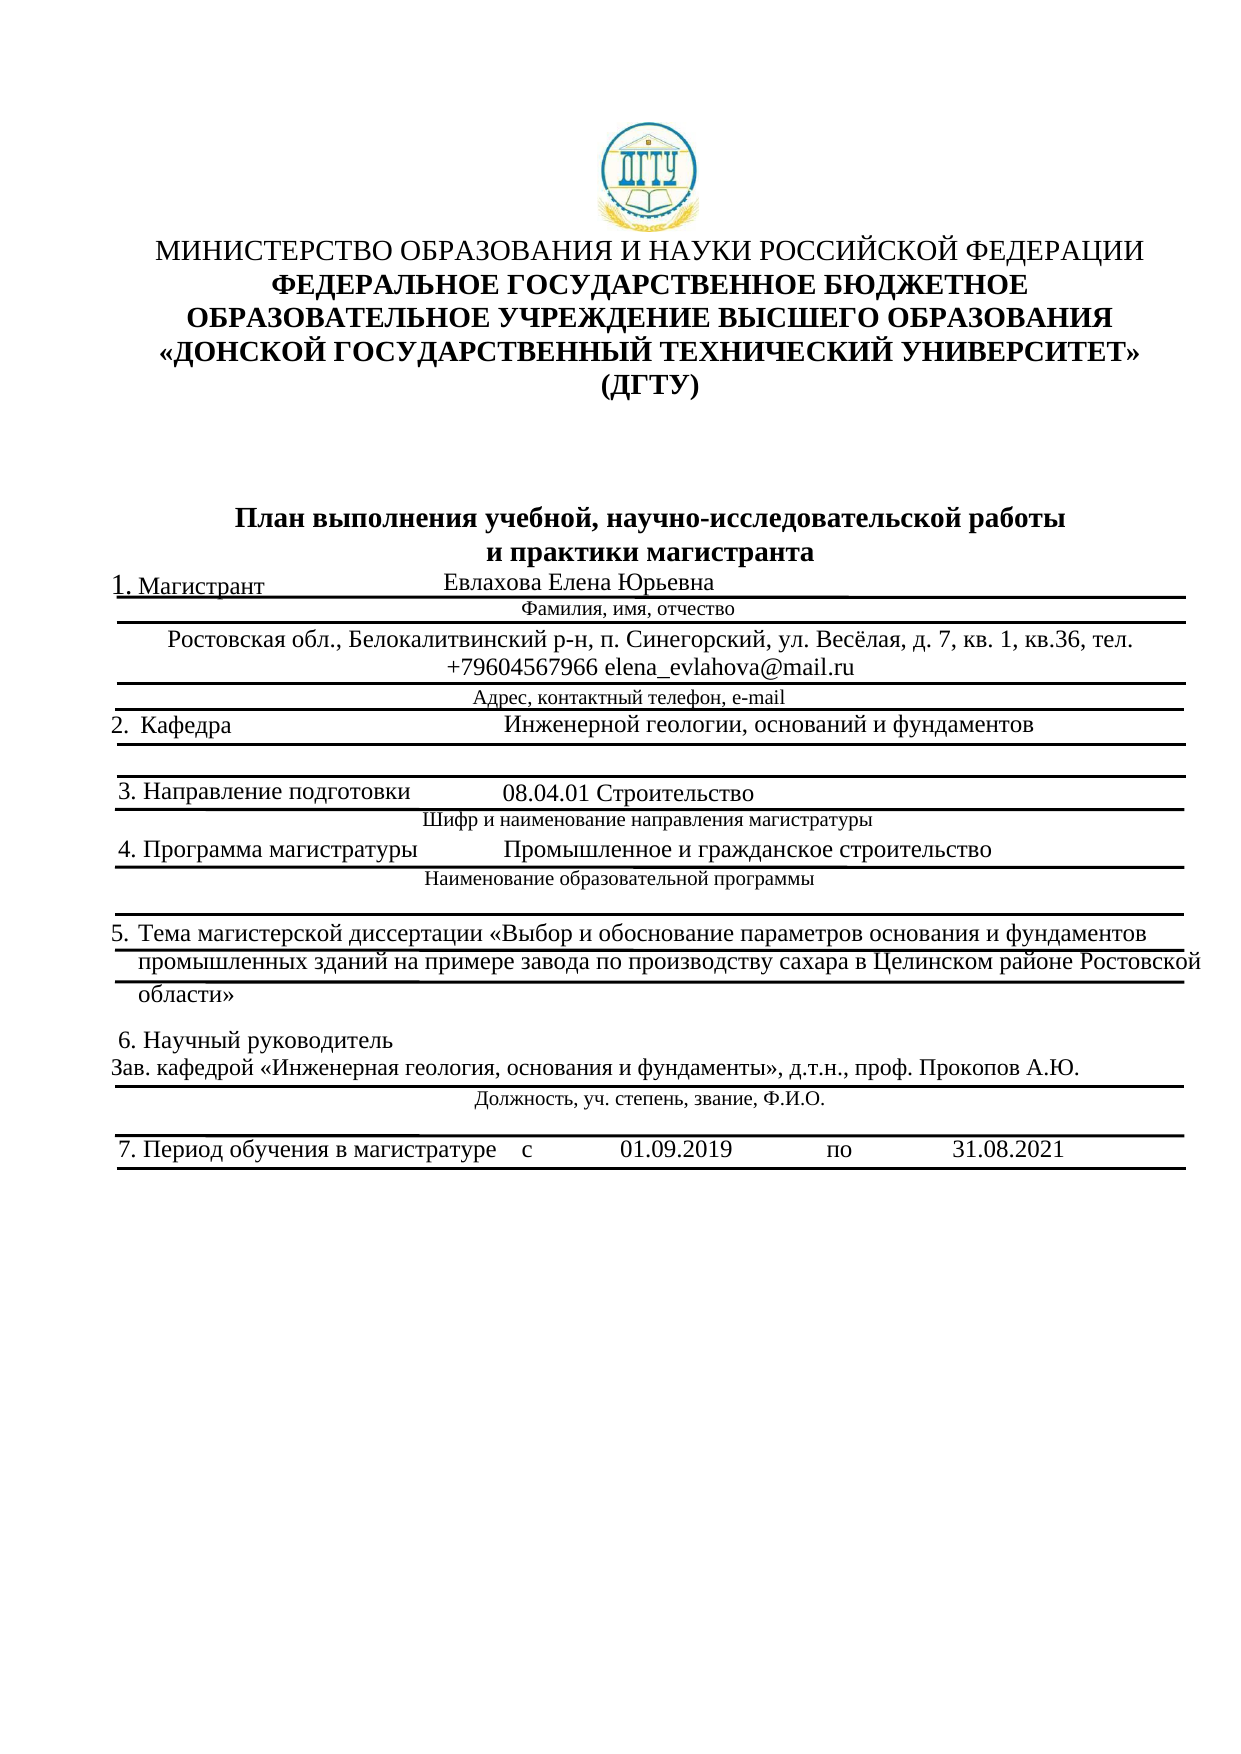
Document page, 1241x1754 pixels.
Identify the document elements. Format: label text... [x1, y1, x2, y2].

text 08.04.01 Строительство [422, 778, 1205, 807]
text Шифр и наименование направления магистратуры [422, 807, 1205, 831]
text Зав. кафедрой «Инженерная геология, основания и фундаменты», д.т.н., проф. Прокопов А.Ю. [96, 1053, 1205, 1081]
list Направление подготовки [118, 778, 418, 805]
text Фамилия, имя, отчество [443, 596, 1205, 620]
text Должность, уч. степень, звание, Ф.И.О. [210, 1088, 1089, 1109]
list Период обучения в магистратуре с 01.09.2019 по 31.08.2021 [118, 1130, 1205, 1163]
text План выполнения учебной, научно-исследовательской работы и практики магистранта [234, 500, 1067, 567]
picture [597, 122, 700, 232]
text МИНИСТЕРСТВО ОБРАЗОВАНИЯ И НАУКИ РОССИЙСКОЙ ФЕДЕРАЦИИ ФЕДЕРАЛЬНОЕ ГОСУДАРСТВЕННОЕ БЮДЖЕТНОЕ ОБРАЗОВАТЕЛЬНОЕ УЧРЕЖДЕНИЕ ВЫСШЕГО ОБРАЗОВАНИЯ [138, 233, 1162, 334]
text Адрес, контактный телефон, e-mail [472, 685, 1205, 709]
text Инженерной геологии, оснований и фундаментов [472, 709, 1205, 738]
list Кафедра [111, 711, 457, 739]
text Наименование образовательной программы [424, 866, 878, 890]
list Тема магистерской диссертации «Выбор и обоснование параметров основания и фундаментов промышленных зданий на примере завода по производству сахара в Целинском районе Ростовской области» [111, 924, 1205, 1007]
list Магистрант Евлахова Елена Юрьевна [111, 567, 277, 601]
text Промышленное и гражданское строительство [422, 834, 1205, 863]
text «ДОНСКОЙ ГОСУДАРСТВЕННЫЙ ТЕХНИЧЕСКИЙ УНИВЕРСИТЕТ» (ДГТУ) [138, 334, 1162, 401]
text Ростовская обл., Белокалитвинский р-н, п. Синегорский, ул. Весёлая, д. 7, кв. 1, кв.36, тел. +79604567966 elena_evlahova@mail.ru [96, 624, 1205, 681]
list Программа магистратуры [118, 834, 418, 863]
list Научный руководитель [118, 1028, 1205, 1053]
